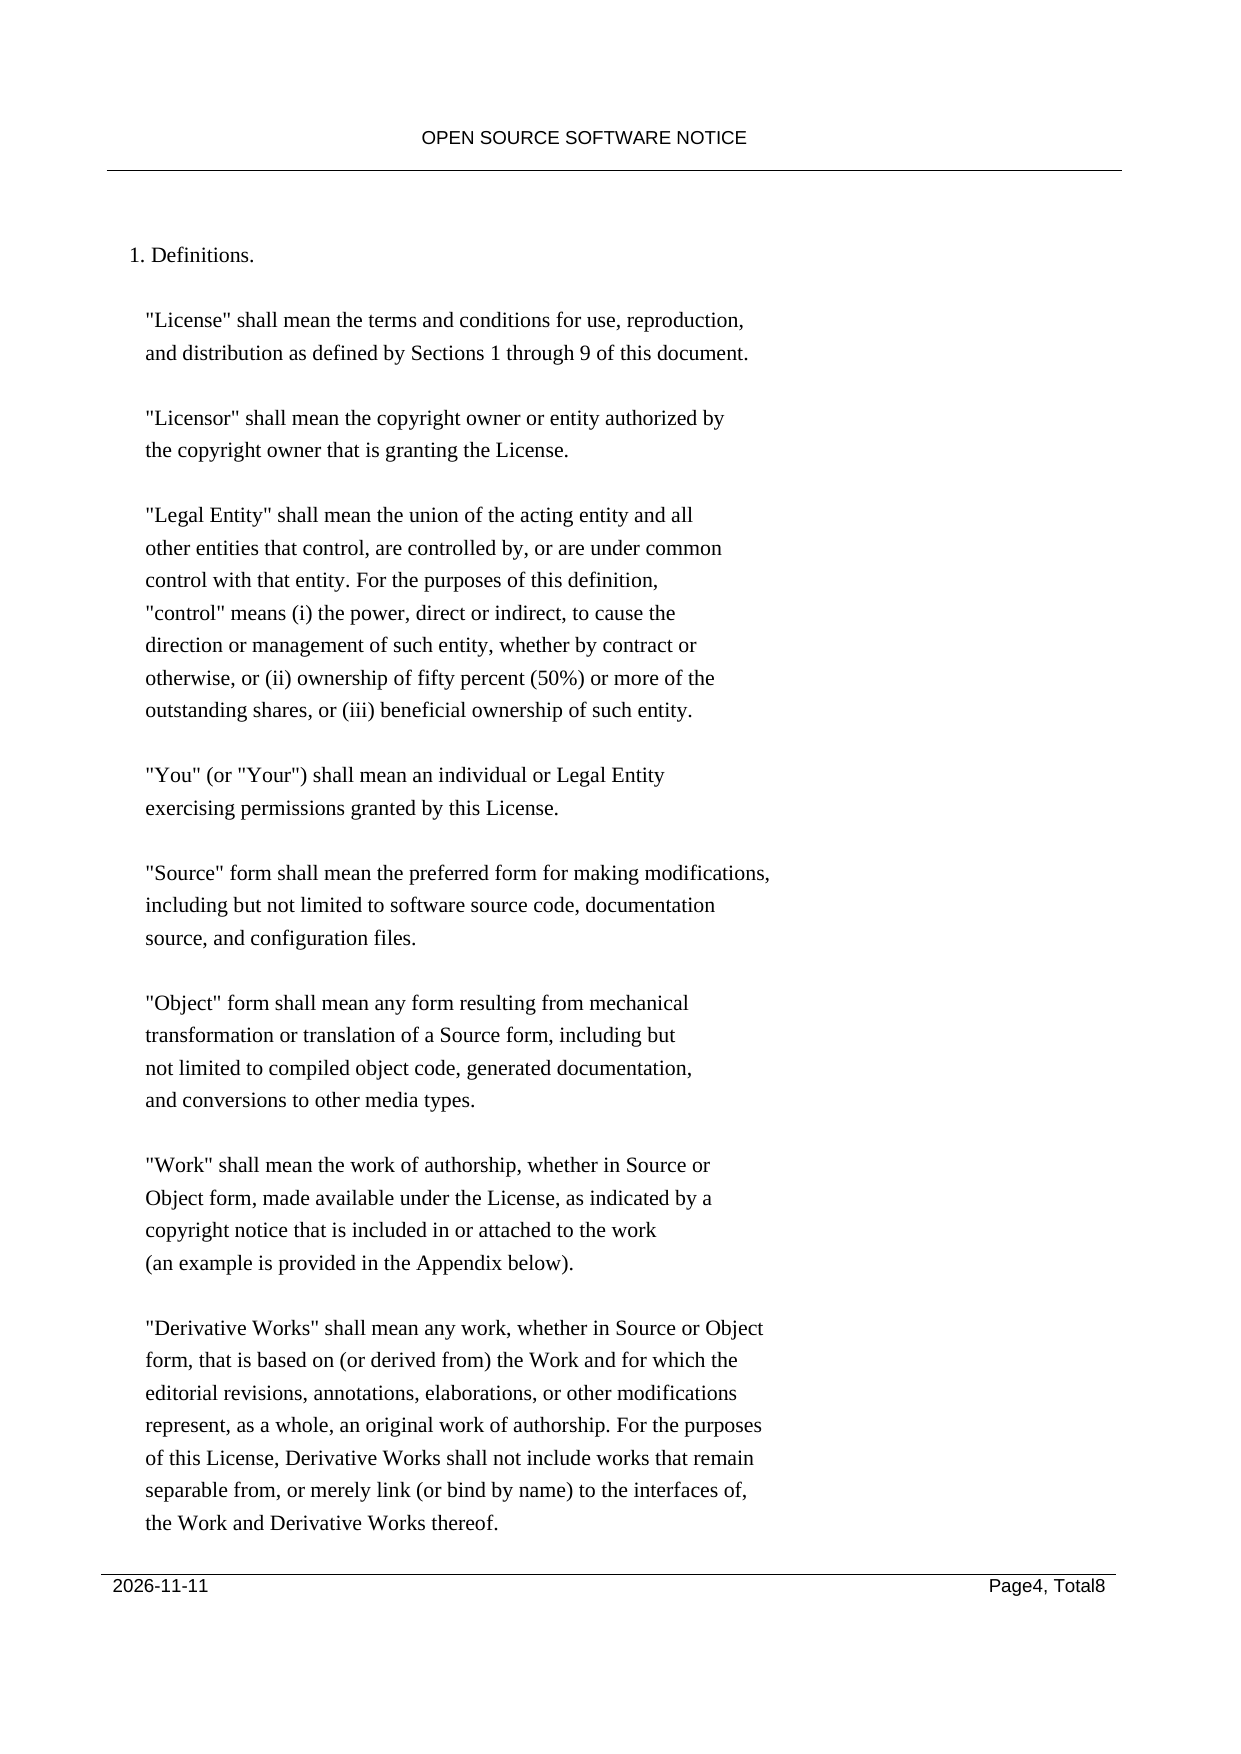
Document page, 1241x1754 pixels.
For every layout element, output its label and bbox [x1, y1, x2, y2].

text [112, 206, 1128, 1539]
